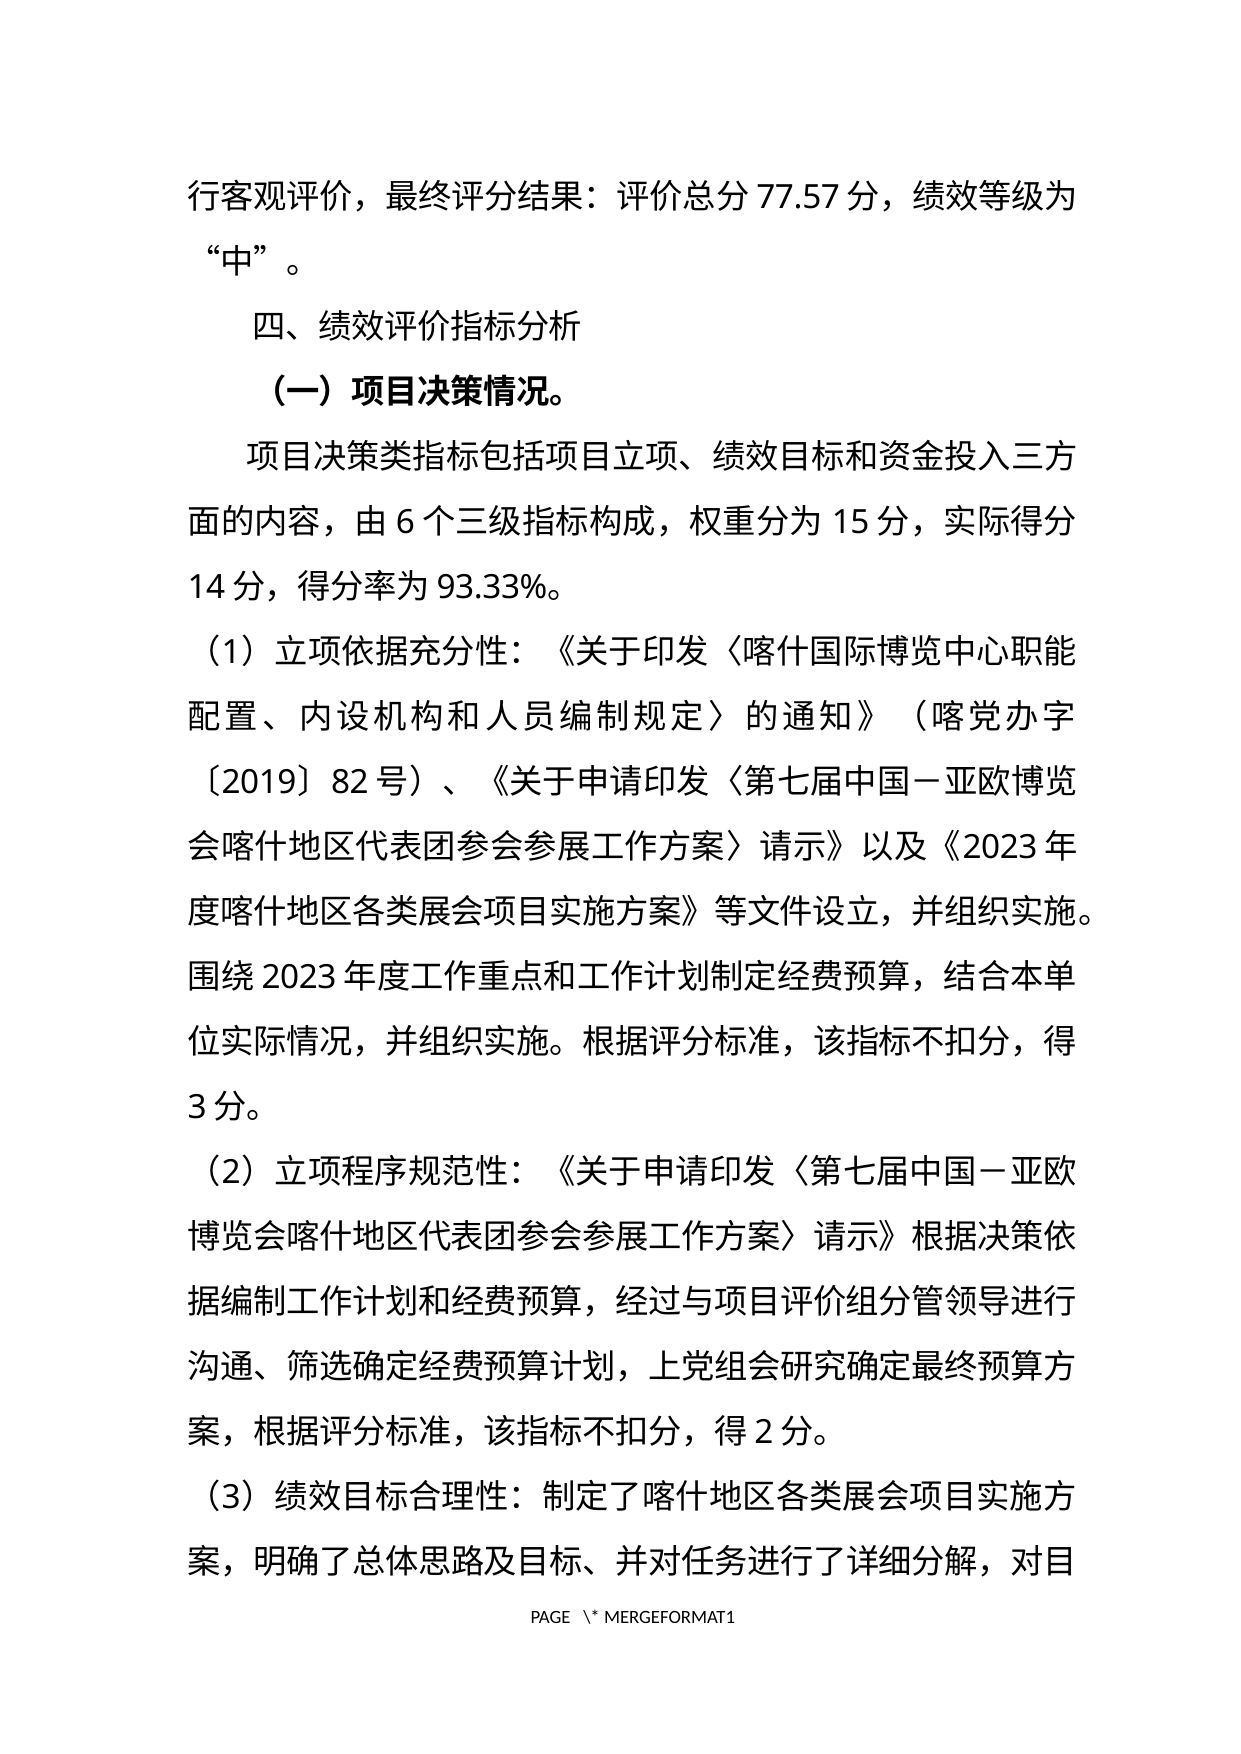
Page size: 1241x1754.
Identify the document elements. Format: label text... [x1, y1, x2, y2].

text （一）项目决策情况。 [187, 357, 1078, 422]
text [187, 422, 1078, 1592]
text 四、绩效评价指标分析 [187, 292, 1078, 357]
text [187, 162, 1078, 292]
